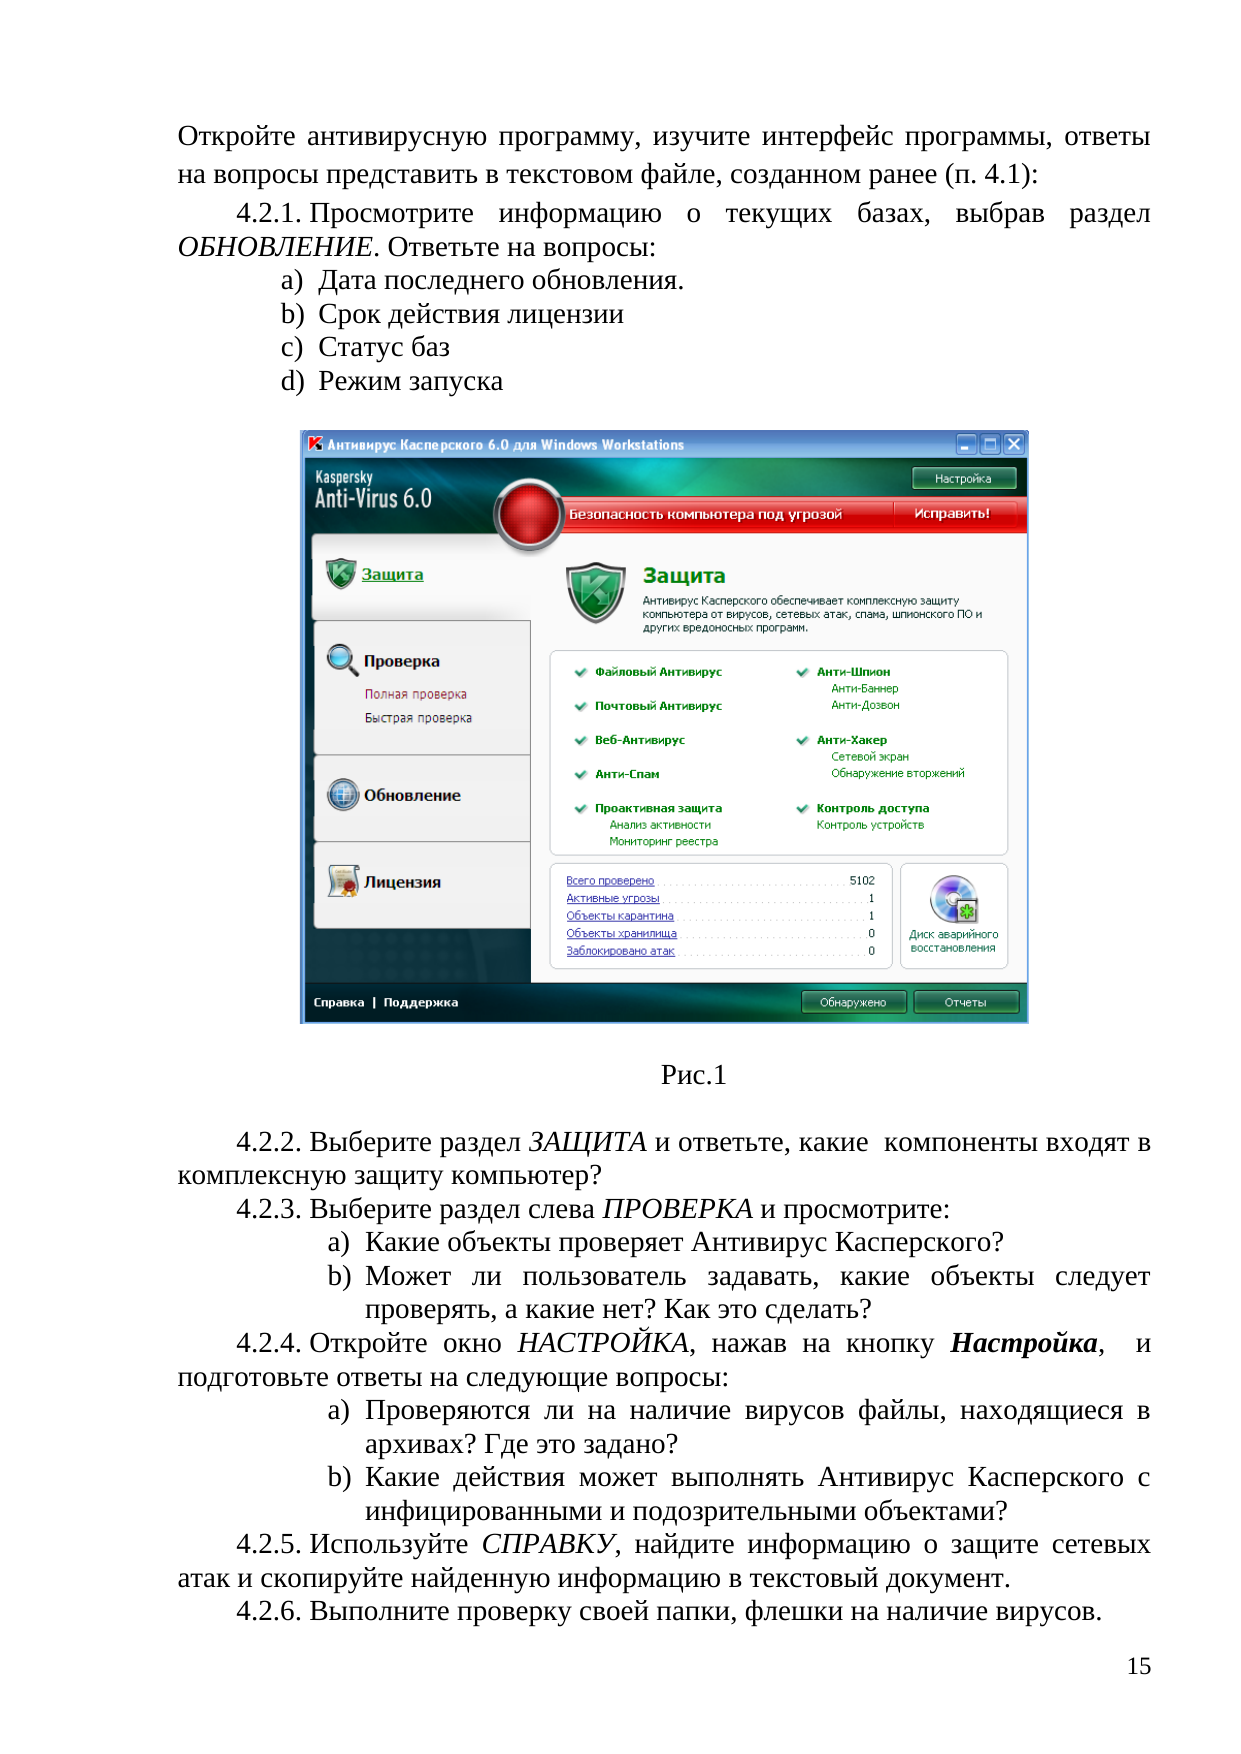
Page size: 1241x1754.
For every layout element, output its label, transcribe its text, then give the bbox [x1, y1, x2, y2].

text 4.2.6. Выполните проверку своей папки, флешки на наличие вирусов. [236, 1593, 1152, 1627]
list Может ли пользователь задавать, какие объекты следует проверять, а какие нет? Как это сделать? [327, 1258, 1152, 1325]
list Дата последнего обновления. [281, 262, 1152, 296]
list Статус баз [281, 329, 1152, 363]
list Какие объекты проверяет Антивирус Касперского? [327, 1224, 1152, 1258]
picture [299, 430, 1029, 1024]
text 4.2.5. Используйте СПРАВКУ, найдите информацию о защите сетевых атак и скопируйте найденную информацию в текстовый документ. [177, 1526, 1152, 1593]
list Какие действия может выполнять Антивирус Касперского с инфицированными и подозрительными объектами? [327, 1459, 1152, 1526]
text 4.2.4. Откройте окно НАСТРОЙКА, нажав на кнопку Настройка, и подготовьте ответы на следующие вопросы: [177, 1325, 1152, 1392]
list Режим запуска [281, 363, 1152, 396]
list Проверяются ли на наличие вирусов файлы, находящиеся в архивах? Где это задано? [327, 1392, 1152, 1459]
text Рис.1 [177, 1057, 1152, 1090]
text 4.2.3. Выберите раздел слева ПРОВЕРКА и просмотрите: [177, 1191, 1152, 1224]
text 4.2.2. Выберите раздел ЗАЩИТА и ответьте, какие компоненты входят в комплексную защиту компьютер? [177, 1124, 1152, 1191]
text 4.2.1. Просмотрите информацию о текущих базах, выбрав раздел ОБНОВЛЕНИЕ. Ответьте на вопросы: [177, 195, 1152, 262]
text Откройте антивирусную программу, изучите интерфейс программы, ответы на вопросы представить в текстовом файле, созданном ранее (п. 4.1): [177, 118, 1152, 190]
list Срок действия лицензии [281, 296, 1152, 329]
